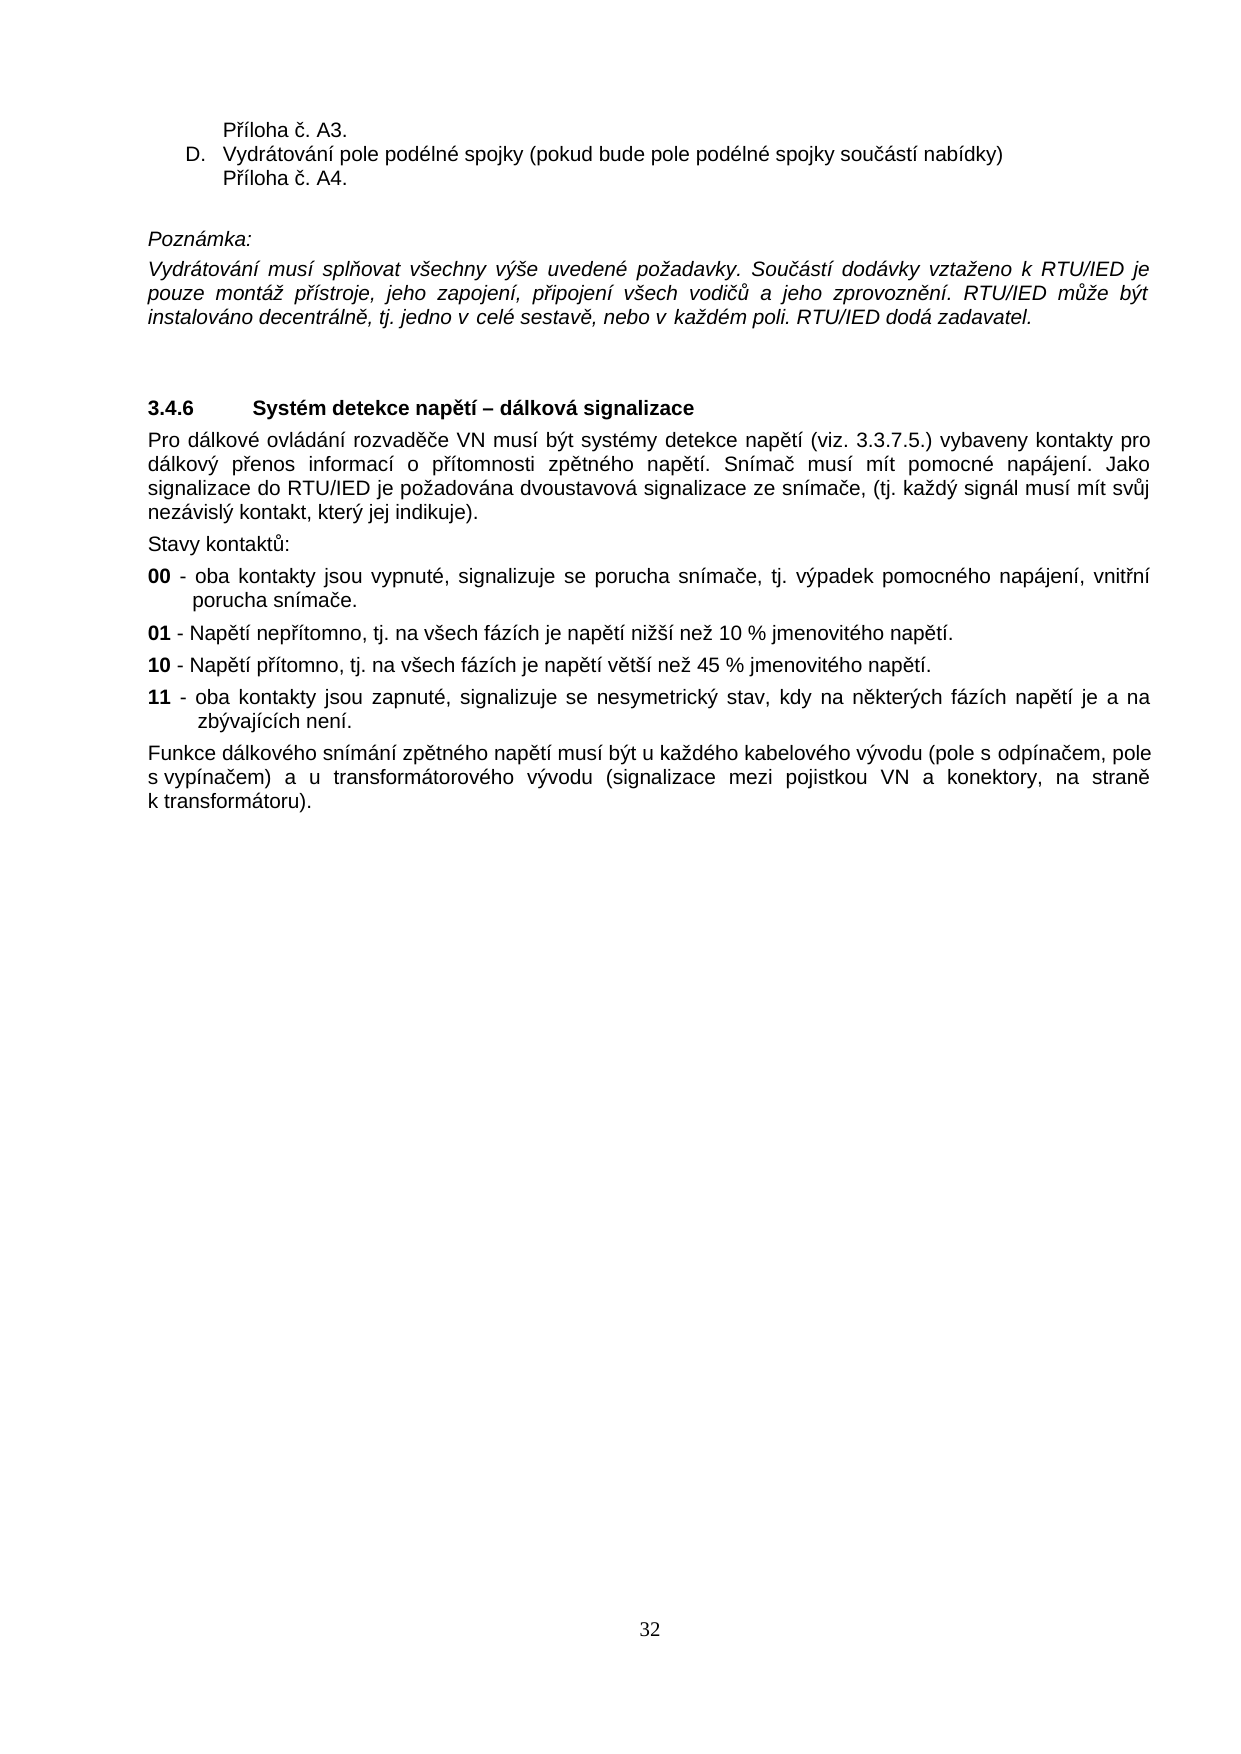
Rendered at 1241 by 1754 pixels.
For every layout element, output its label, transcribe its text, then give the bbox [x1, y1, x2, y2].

list Vydrátování pole podélné spojky (pokud bude pole podélné spojky součástí nabídky) [185, 142, 1152, 166]
text 01 - Napětí nepřítomno, tj. na všech fázích je napětí nižší než 10 % jmenovitého napětí. [148, 620, 1152, 644]
text 00 - oba kontakty jsou vypnuté, signalizuje se porucha snímače, tj. výpadek pomocného napájení, vnitřní porucha snímače. [148, 564, 1152, 612]
list Příloha č. A4. [223, 166, 1152, 190]
text Poznámka: [148, 227, 1152, 251]
list Systém detekce napětí – dálková signalizace [148, 395, 1152, 419]
text Pro dálkové ovládání rozvaděče VN musí být systémy detekce napětí (viz. 3.3.7.5.) vybaveny kontakty pro dálkový přenos informací o přítomnosti zpětného napětí. Snímač musí mít pomocné napájení. Jako signalizace do RTU/IED je požadována dvoustavová signalizace ze snímače, (tj. každý signál musí mít svůj nezávislý kontakt, který jej indikuje). [148, 428, 1152, 523]
text Vydrátování musí splňovat všechny výše uvedené požadavky. Součástí dodávky vztaženo k RTU/IED je pouze montáž přístroje, jeho zapojení, připojení všech vodičů a jeho zprovoznění. RTU/IED může být instalováno decentrálně, tj. jedno v celé sestavě, nebo v každém poli. RTU/IED dodá zadavatel. [148, 257, 1152, 329]
text Stavy kontaktů: [148, 532, 1152, 556]
text 10 - Napětí přítomno, tj. na všech fázích je napětí větší než 45 % jmenovitého napětí. [148, 653, 1152, 677]
text 11 - oba kontakty jsou zapnuté, signalizuje se nesymetrický stav, kdy na některých fázích napětí je a na zbývajících není. [148, 685, 1152, 733]
text Funkce dálkového snímání zpětného napětí musí být u každého kabelového vývodu (pole s odpínačem, pole s vypínačem) a u transformátorového vývodu (signalizace mezi pojistkou VN a konektory, na straně k transformátoru). [148, 741, 1152, 813]
list Příloha č. A3. [223, 118, 1152, 142]
